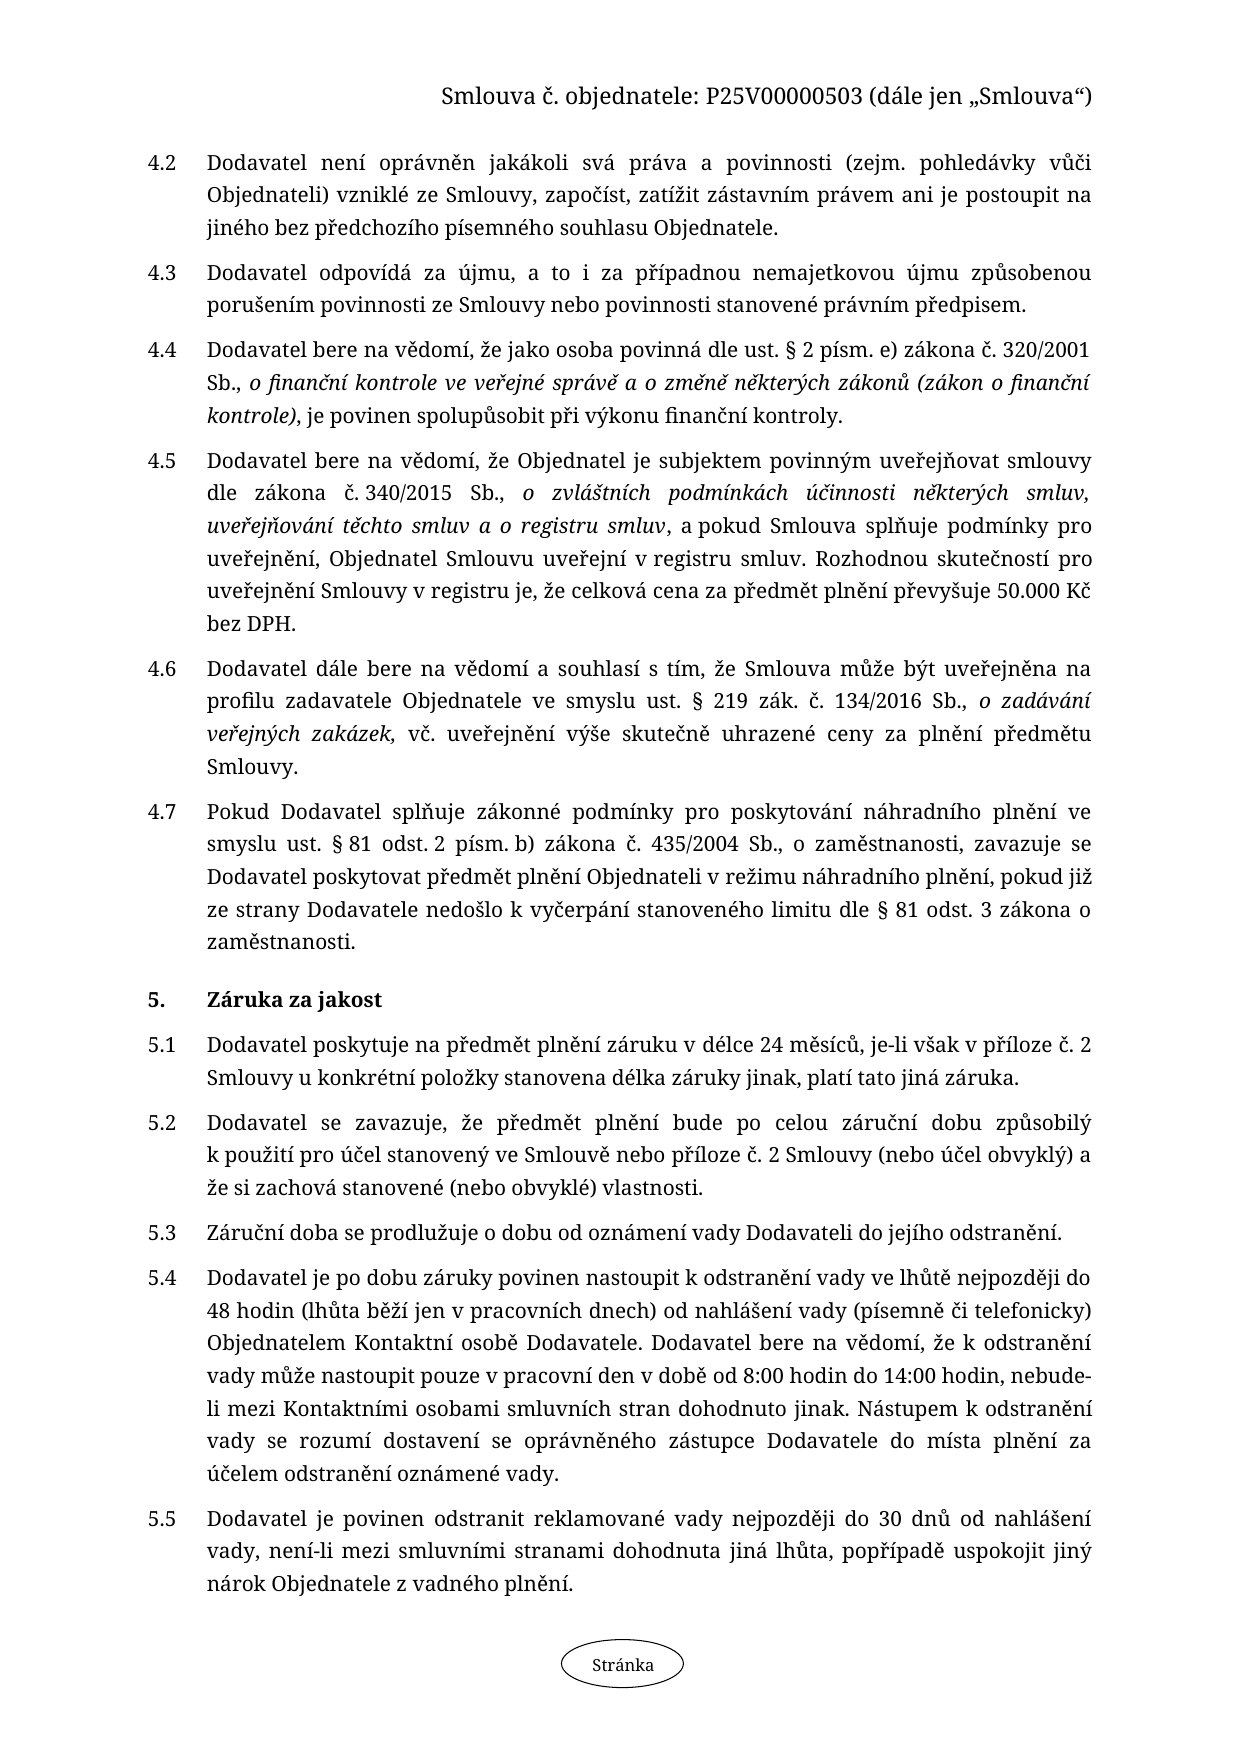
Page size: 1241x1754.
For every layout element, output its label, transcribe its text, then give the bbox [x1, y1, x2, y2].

list Dodavatel se zavazuje, že předmět plnění bude po celou záruční dobu způsobilý k použití pro účel stanovený ve Smlouvě nebo příloze č. 2 Smlouvy (nebo účel obvyklý) a že si zachová stanovené (nebo obvyklé) vlastnosti. [148, 1108, 1093, 1201]
list Pokud Dodavatel splňuje zákonné podmínky pro poskytování náhradního plnění ve smyslu ust. § 81 odst. 2 písm. b) zákona č. 435/2004 Sb., o zaměstnanosti, zavazuje se Dodavatel poskytovat předmět plnění Objednateli v režimu náhradního plnění, pokud již ze strany Dodavatele nedošlo k vyčerpání stanoveného limitu dle § 81 odst. 3 zákona o zaměstnanosti. [148, 797, 1093, 956]
list Dodavatel je po dobu záruky povinen nastoupit k odstranění vady ve lhůtě nejpozději do 48 hodin (lhůta běží jen v pracovních dnech) od nahlášení vady (písemně či telefonicky) Objednatelem Kontaktní osobě Dodavatele. Dodavatel bere na vědomí, že k odstranění vady může nastoupit pouze v pracovní den v době od 8:00 hodin do 14:00 hodin, nebude-li mezi Kontaktními osobami smluvních stran dohodnuto jinak. Nástupem k odstranění vady se rozumí dostavení se oprávněného zástupce Dodavatele do místa plnění za účelem odstranění oznámené vady. [148, 1263, 1093, 1487]
list Dodavatel odpovídá za újmu, a to i za případnou nemajetkovou újmu způsobenou porušením povinnosti ze Smlouvy nebo povinnosti stanovené právním předpisem. [148, 258, 1093, 319]
list Dodavatel poskytuje na předmět plnění záruku v délce 24 měsíců, je-li však v příloze č. 2 Smlouvy u konkrétní položky stanovena délka záruky jinak, platí tato jiná záruka. [148, 1030, 1093, 1091]
list Dodavatel bere na vědomí, že jako osoba povinná dle ust. § 2 písm. e) zákona č. 320/2001 Sb., o finanční kontrole ve veřejné správě a o změně některých zákonů (zákon o finanční kontrole), je povinen spolupůsobit při výkonu finanční kontroly. [148, 336, 1093, 429]
list Dodavatel je povinen odstranit reklamované vady nejpozději do 30 dnů od nahlášení vady, není-li mezi smluvními stranami dohodnuta jiná lhůta, popřípadě uspokojit jiný nárok Objednatele z vadného plnění. [148, 1504, 1093, 1598]
list Záruční doba se prodlužuje o dobu od oznámení vady Dodavateli do jejího odstranění. [148, 1218, 1093, 1247]
list Záruka za jakost [148, 985, 1093, 1013]
list Dodavatel není oprávněn jakákoli svá práva a povinnosti (zejm. pohledávky vůči Objednateli) vzniklé ze Smlouvy, započíst, zatížit zástavním právem ani je postoupit na jiného bez předchozího písemného souhlasu Objednatele. [148, 148, 1093, 241]
list Dodavatel bere na vědomí, že Objednatel je subjektem povinným uveřejňovat smlouvy dle zákona č. 340/2015 Sb., o zvláštních podmínkách účinnosti některých smluv, uveřejňování těchto smluv a o registru smluv, a pokud Smlouva splňuje podmínky pro uveřejnění, Objednatel Smlouvu uveřejní v registru smluv. Rozhodnou skutečností pro uveřejnění Smlouvy v registru je, že celková cena za předmět plnění převyšuje 50.000 Kč bez DPH. [148, 446, 1093, 637]
list Dodavatel dále bere na vědomí a souhlasí s tím, že Smlouva může být uveřejněna na profilu zadavatele Objednatele ve smyslu ust. § 219 zák. č. 134/2016 Sb., o zadávání veřejných zakázek, vč. uveřejnění výše skutečně uhrazené ceny za plnění předmětu Smlouvy. [148, 654, 1093, 780]
